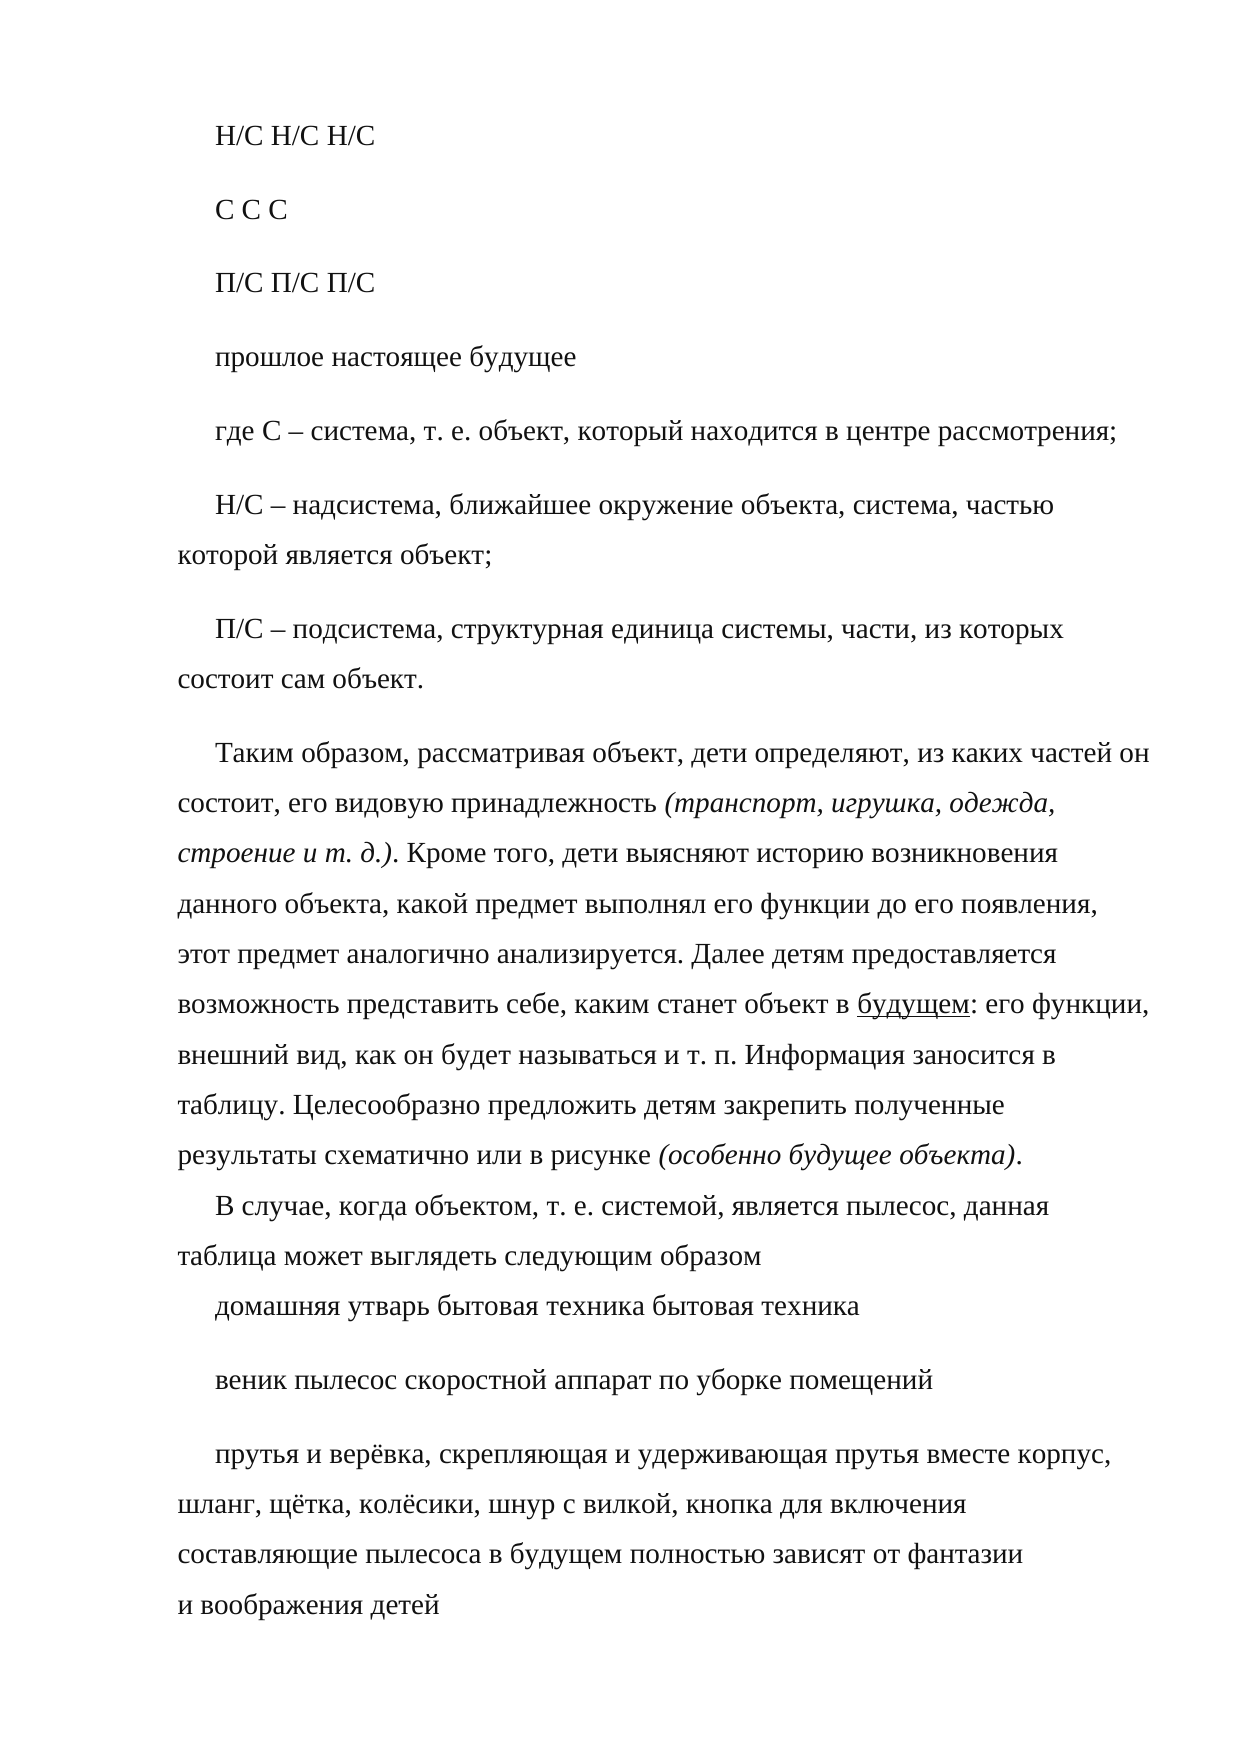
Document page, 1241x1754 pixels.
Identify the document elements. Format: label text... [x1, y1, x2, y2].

text Н/С – надсистема, ближайшее окружение объекта, система, частью которой является объект; [177, 487, 1152, 571]
text где С – система, т. е. объект, который находится в центре рассмотрения; [177, 413, 1152, 447]
text С С С [177, 192, 1152, 225]
text Таким образом, рассматривая объект, дети определяют, из каких частей он состоит, его видовую принадлежность (транспорт, игрушка, одежда, строение и т. д.). Кроме того, дети выясняют историю возникновения данного объекта, какой предмет выполнял его функции до его появления, этот предмет аналогично анализируется. Далее детям предоставляется возможность представить себе, каким станет объект в будущем: его функции, внешний вид, как он будет называться и т. п. Информация заносится в таблицу. Целесообразно предложить детям закрепить полученные результаты схематично или в рисунке (особенно будущее объекта). [177, 735, 1152, 1171]
text прошлое настоящее будущее [177, 339, 1152, 373]
text веник пылесос скоростной аппарат по уборке помещений [177, 1362, 1152, 1396]
text В случае, когда объектом, т. е. системой, является пылесос, данная таблица может выглядеть следующим образом [177, 1188, 1152, 1272]
text домашняя утварь бытовая техника бытовая техника [177, 1288, 1152, 1322]
text П/С – подсистема, структурная единица системы, части, из которых состоит сам объект. [177, 611, 1152, 695]
text Н/С Н/С Н/С [177, 118, 1152, 152]
text П/С П/С П/С [177, 266, 1152, 299]
text прутья и верёвка, скрепляющая и удерживающая прутья вместе корпус, шланг, щётка, колёсики, шнур с вилкой, кнопка для включения составляющие пылесоса в будущем полностью зависят от фантазии и воображения детей [177, 1436, 1152, 1620]
